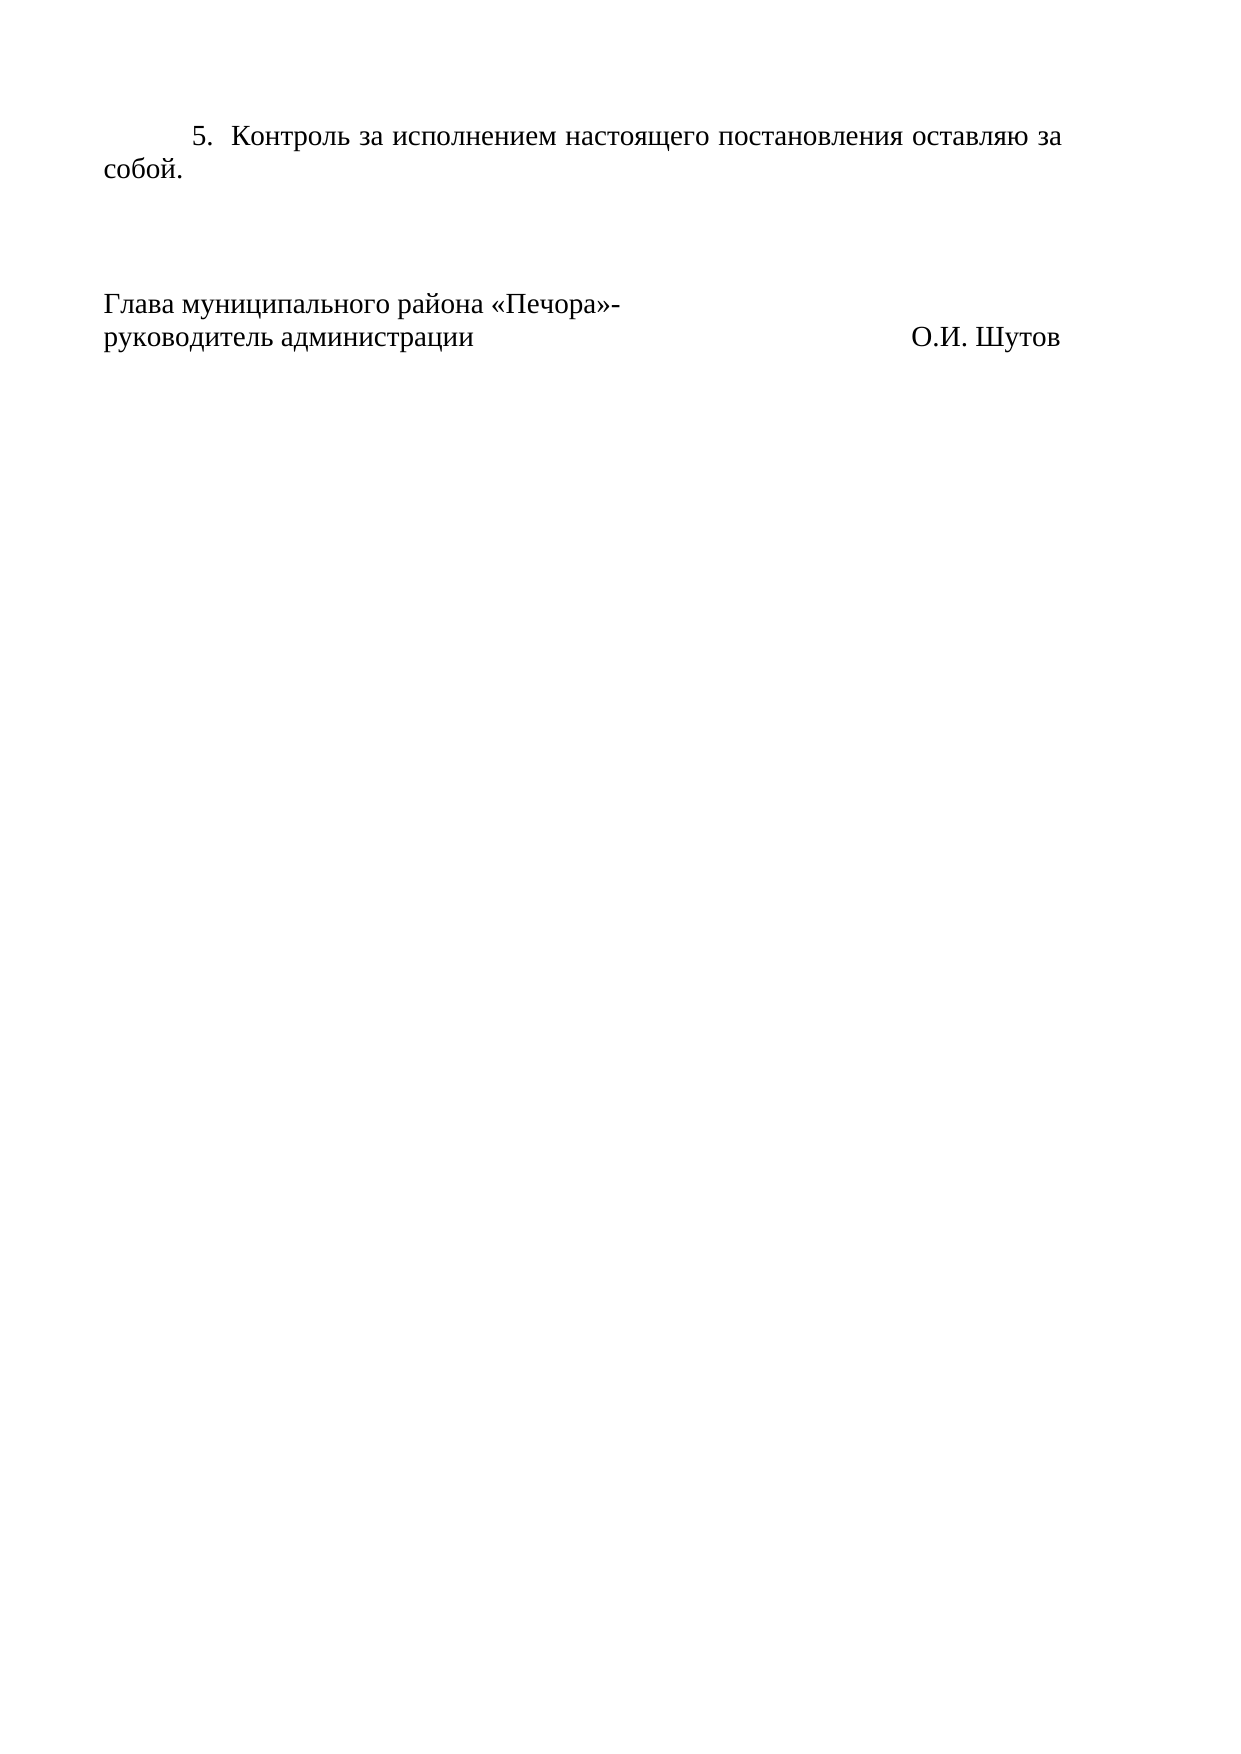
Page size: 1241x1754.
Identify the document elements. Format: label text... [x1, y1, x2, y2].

text 5. Контроль за исполнением настоящего постановления оставляю за собой. [103, 118, 1063, 185]
text руководитель администрации О.И. Шутов [103, 319, 1063, 353]
text Глава муниципального района «Печора»- [103, 286, 1063, 319]
